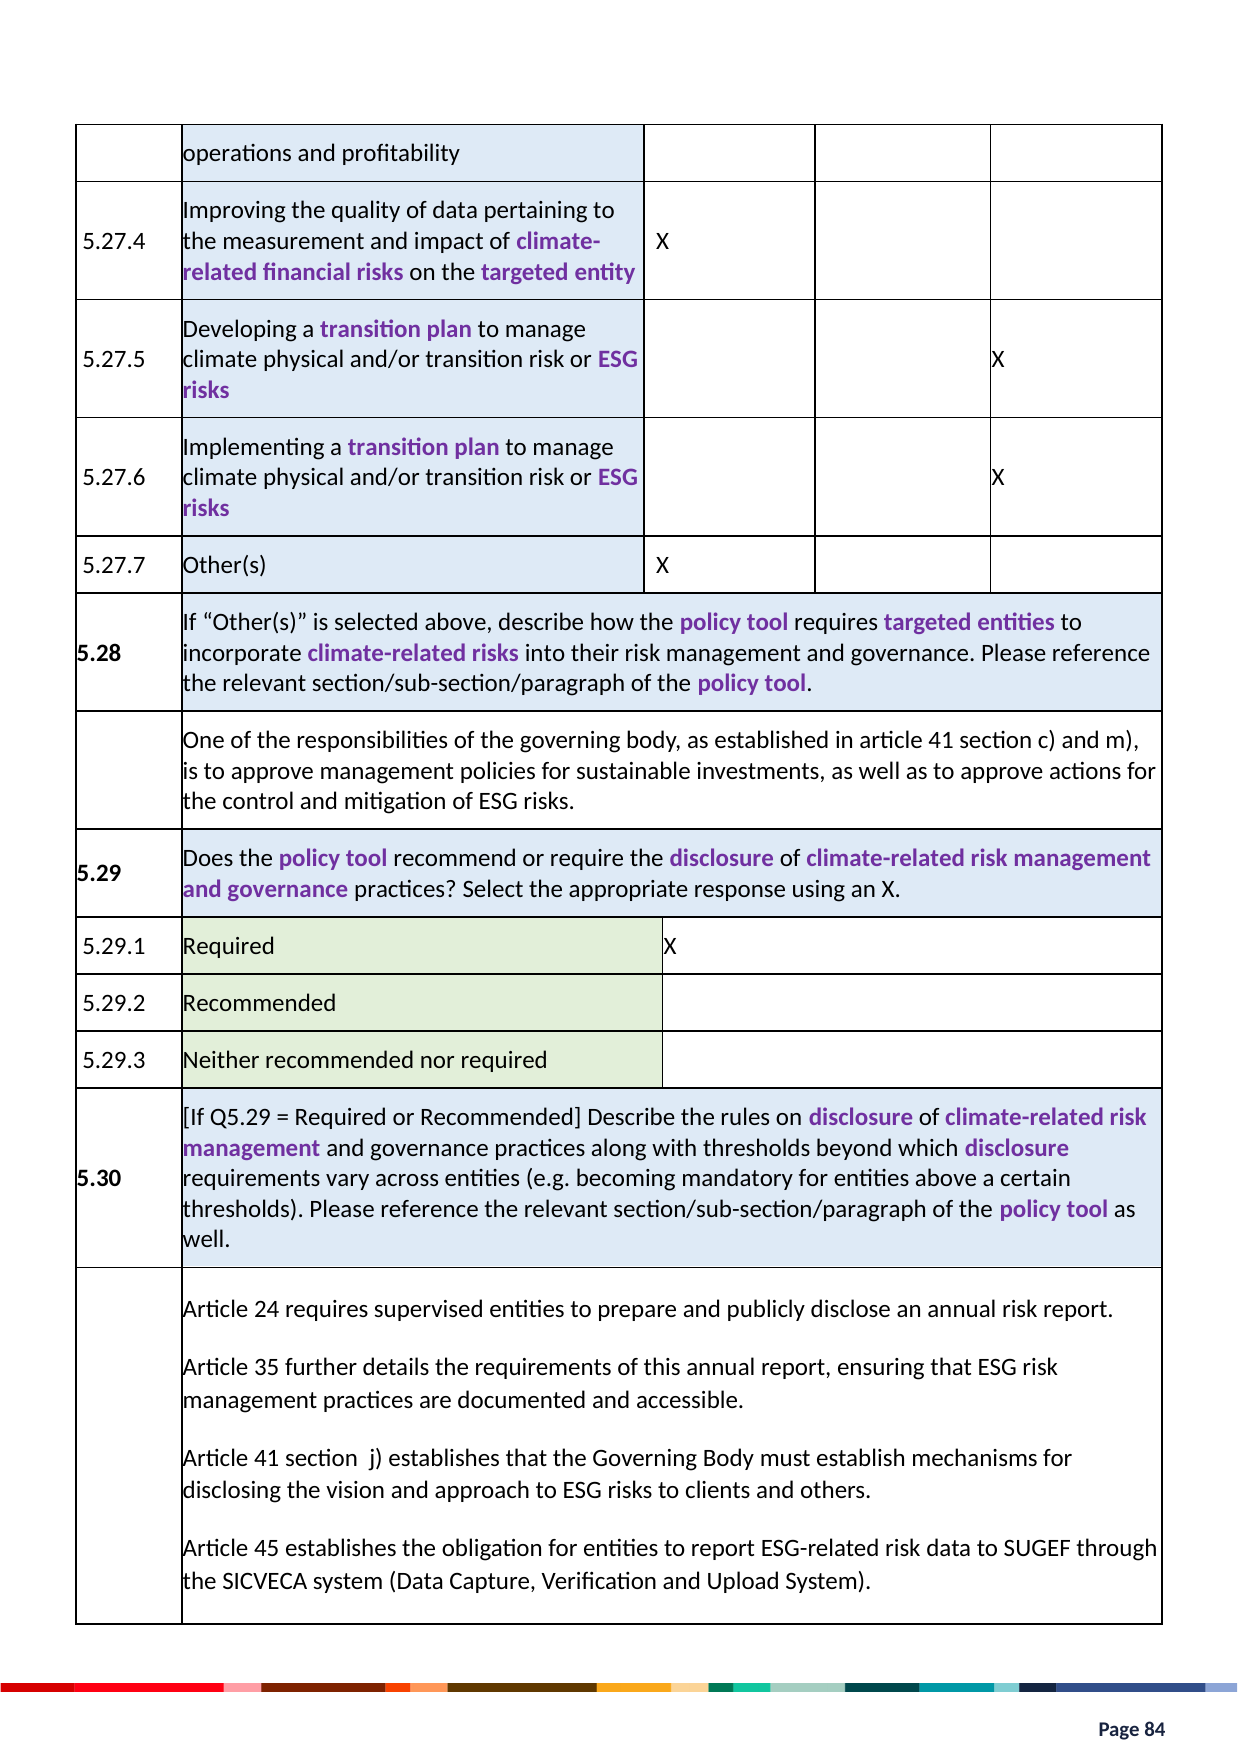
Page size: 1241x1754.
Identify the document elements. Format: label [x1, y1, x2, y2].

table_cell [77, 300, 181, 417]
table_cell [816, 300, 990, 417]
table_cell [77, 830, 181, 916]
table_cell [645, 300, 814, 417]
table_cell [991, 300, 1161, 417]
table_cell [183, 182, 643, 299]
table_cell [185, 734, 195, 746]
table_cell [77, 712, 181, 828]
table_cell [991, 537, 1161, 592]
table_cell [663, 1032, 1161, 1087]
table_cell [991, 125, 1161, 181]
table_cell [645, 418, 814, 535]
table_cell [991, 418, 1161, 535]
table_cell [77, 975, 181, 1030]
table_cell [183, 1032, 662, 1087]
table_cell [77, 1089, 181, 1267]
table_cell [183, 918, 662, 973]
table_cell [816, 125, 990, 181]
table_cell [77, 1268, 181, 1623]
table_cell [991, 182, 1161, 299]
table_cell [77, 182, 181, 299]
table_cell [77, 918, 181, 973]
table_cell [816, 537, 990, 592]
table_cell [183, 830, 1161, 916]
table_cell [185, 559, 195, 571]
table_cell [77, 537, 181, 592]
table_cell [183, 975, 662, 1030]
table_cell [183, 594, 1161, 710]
picture [0, 1683, 1236, 1692]
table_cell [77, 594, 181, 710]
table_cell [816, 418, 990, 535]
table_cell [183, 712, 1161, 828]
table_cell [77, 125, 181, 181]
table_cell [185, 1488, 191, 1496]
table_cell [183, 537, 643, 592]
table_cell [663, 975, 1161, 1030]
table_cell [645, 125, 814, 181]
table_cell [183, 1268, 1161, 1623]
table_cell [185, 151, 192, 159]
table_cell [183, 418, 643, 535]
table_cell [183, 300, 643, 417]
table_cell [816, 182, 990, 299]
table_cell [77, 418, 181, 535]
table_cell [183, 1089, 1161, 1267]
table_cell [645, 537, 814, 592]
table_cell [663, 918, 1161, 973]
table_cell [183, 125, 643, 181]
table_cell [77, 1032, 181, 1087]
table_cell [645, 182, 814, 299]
